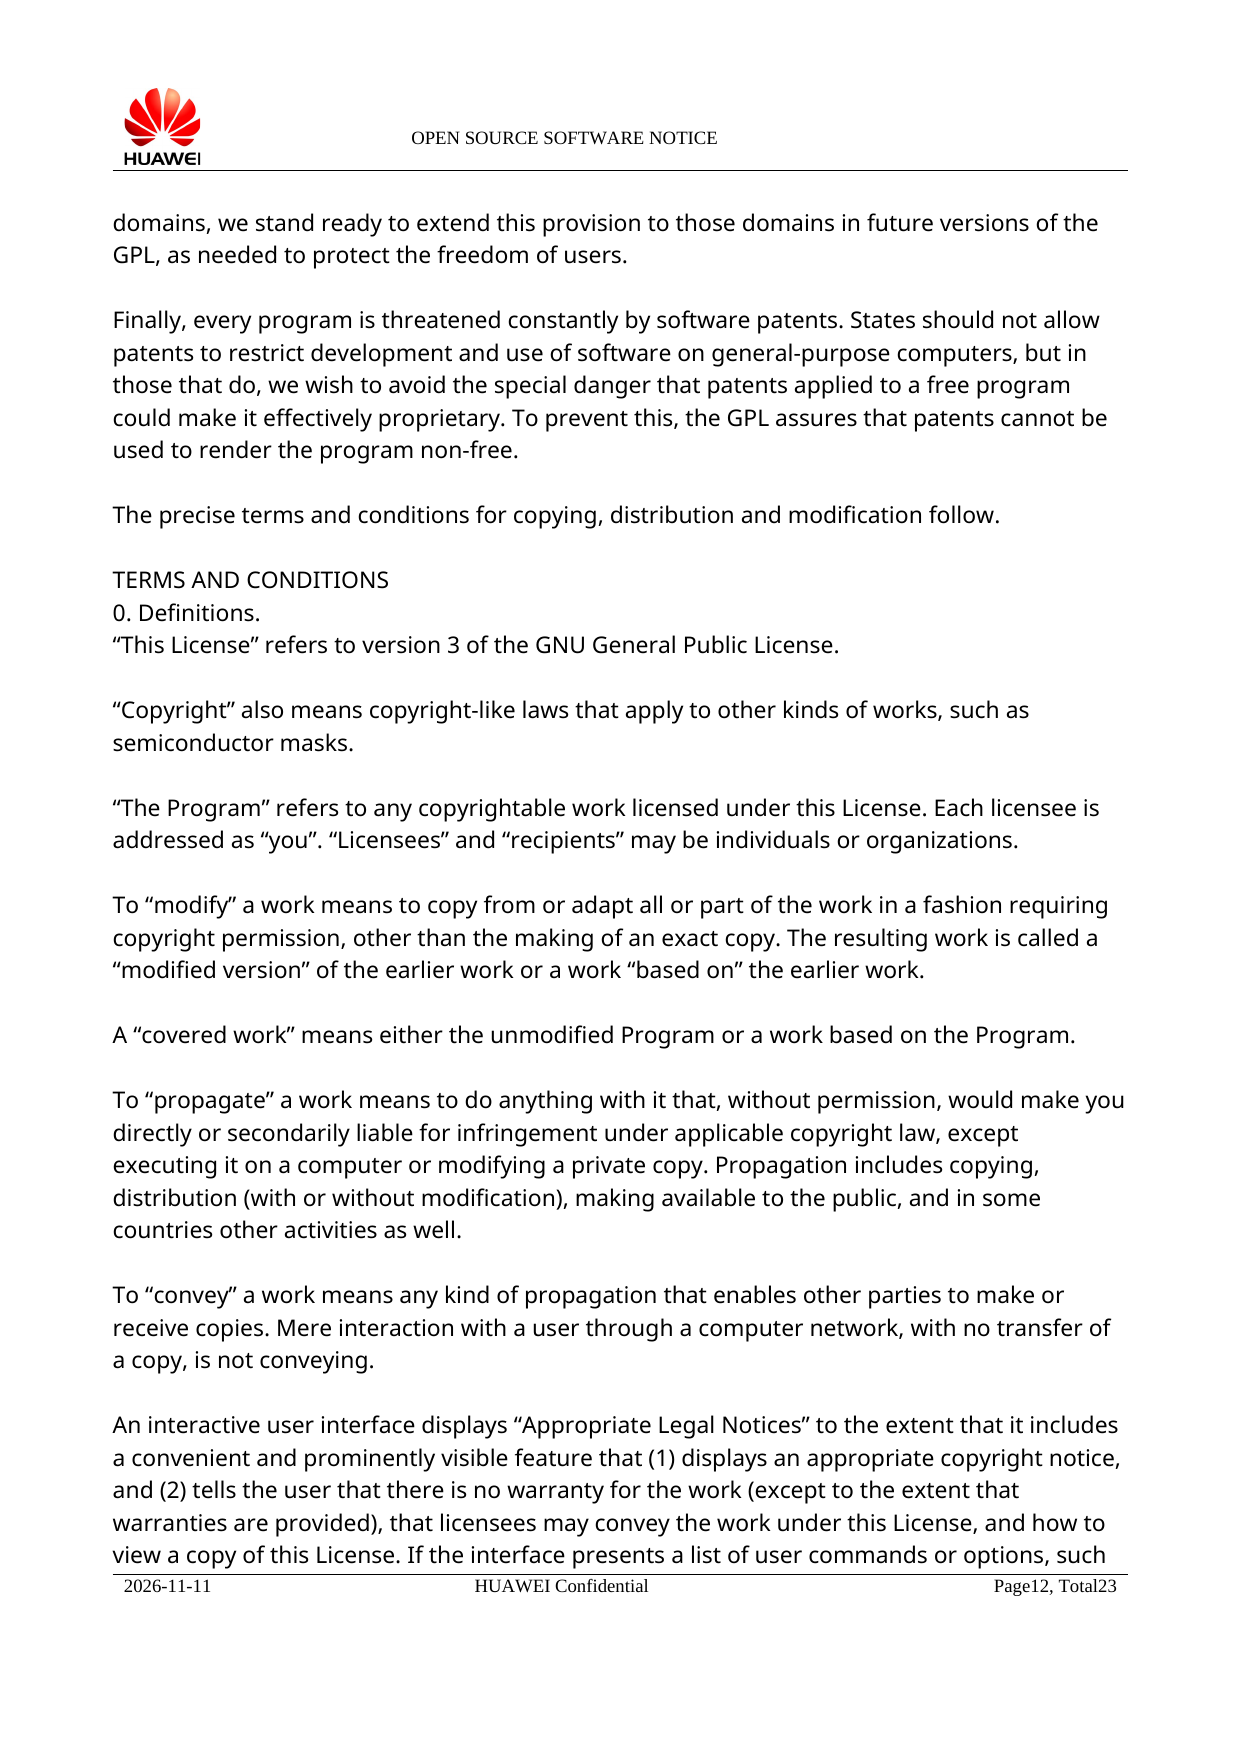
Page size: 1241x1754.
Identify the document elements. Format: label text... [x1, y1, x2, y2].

text To “modify” a work means to copy from or adapt all or part of the work in a fashion requiring copyright permission, other than the making of an exact copy. The resulting work is called a “modified version” of the earlier work or a work “based on” the earlier work. [112, 889, 1128, 986]
text Finally, every program is threatened constantly by software patents. States should not allow patents to restrict development and use of software on general-purpose computers, but in those that do, we wish to avoid the special danger that patents applied to a free program could make it effectively proprietary. To prevent this, the GPL assures that patents cannot be used to render the program non-free. [112, 304, 1128, 466]
text 0. Definitions. [112, 596, 1128, 629]
picture [124, 88, 201, 165]
text A “covered work” means either the unmodified Program or a work based on the Program. [112, 1019, 1128, 1051]
text To “convey” a work means any kind of propagation that enables other parties to make or receive copies. Mere interaction with a user through a computer network, with no transfer of a copy, is not conveying. [112, 1279, 1128, 1376]
text To “propagate” a work means to do anything with it that, without permission, would make you directly or secondarily liable for infringement under applicable copyright law, except executing it on a computer or modifying a private copy. Propagation includes copying, distribution (with or without modification), making available to the public, and in some countries other activities as well. [112, 1084, 1128, 1246]
text “Copyright” also means copyright-like laws that apply to other kinds of works, such as semiconductor masks. [112, 694, 1128, 759]
text “This License” refers to version 3 of the GNU General Public License. [112, 629, 1128, 661]
text “The Program” refers to any copyrightable work licensed under this License. Each licensee is addressed as “you”. “Licensees” and “recipients” may be individuals or organizations. [112, 791, 1128, 856]
text The precise terms and conditions for copying, distribution and modification follow. [112, 499, 1128, 531]
text TERMS AND CONDITIONS [112, 564, 1128, 596]
